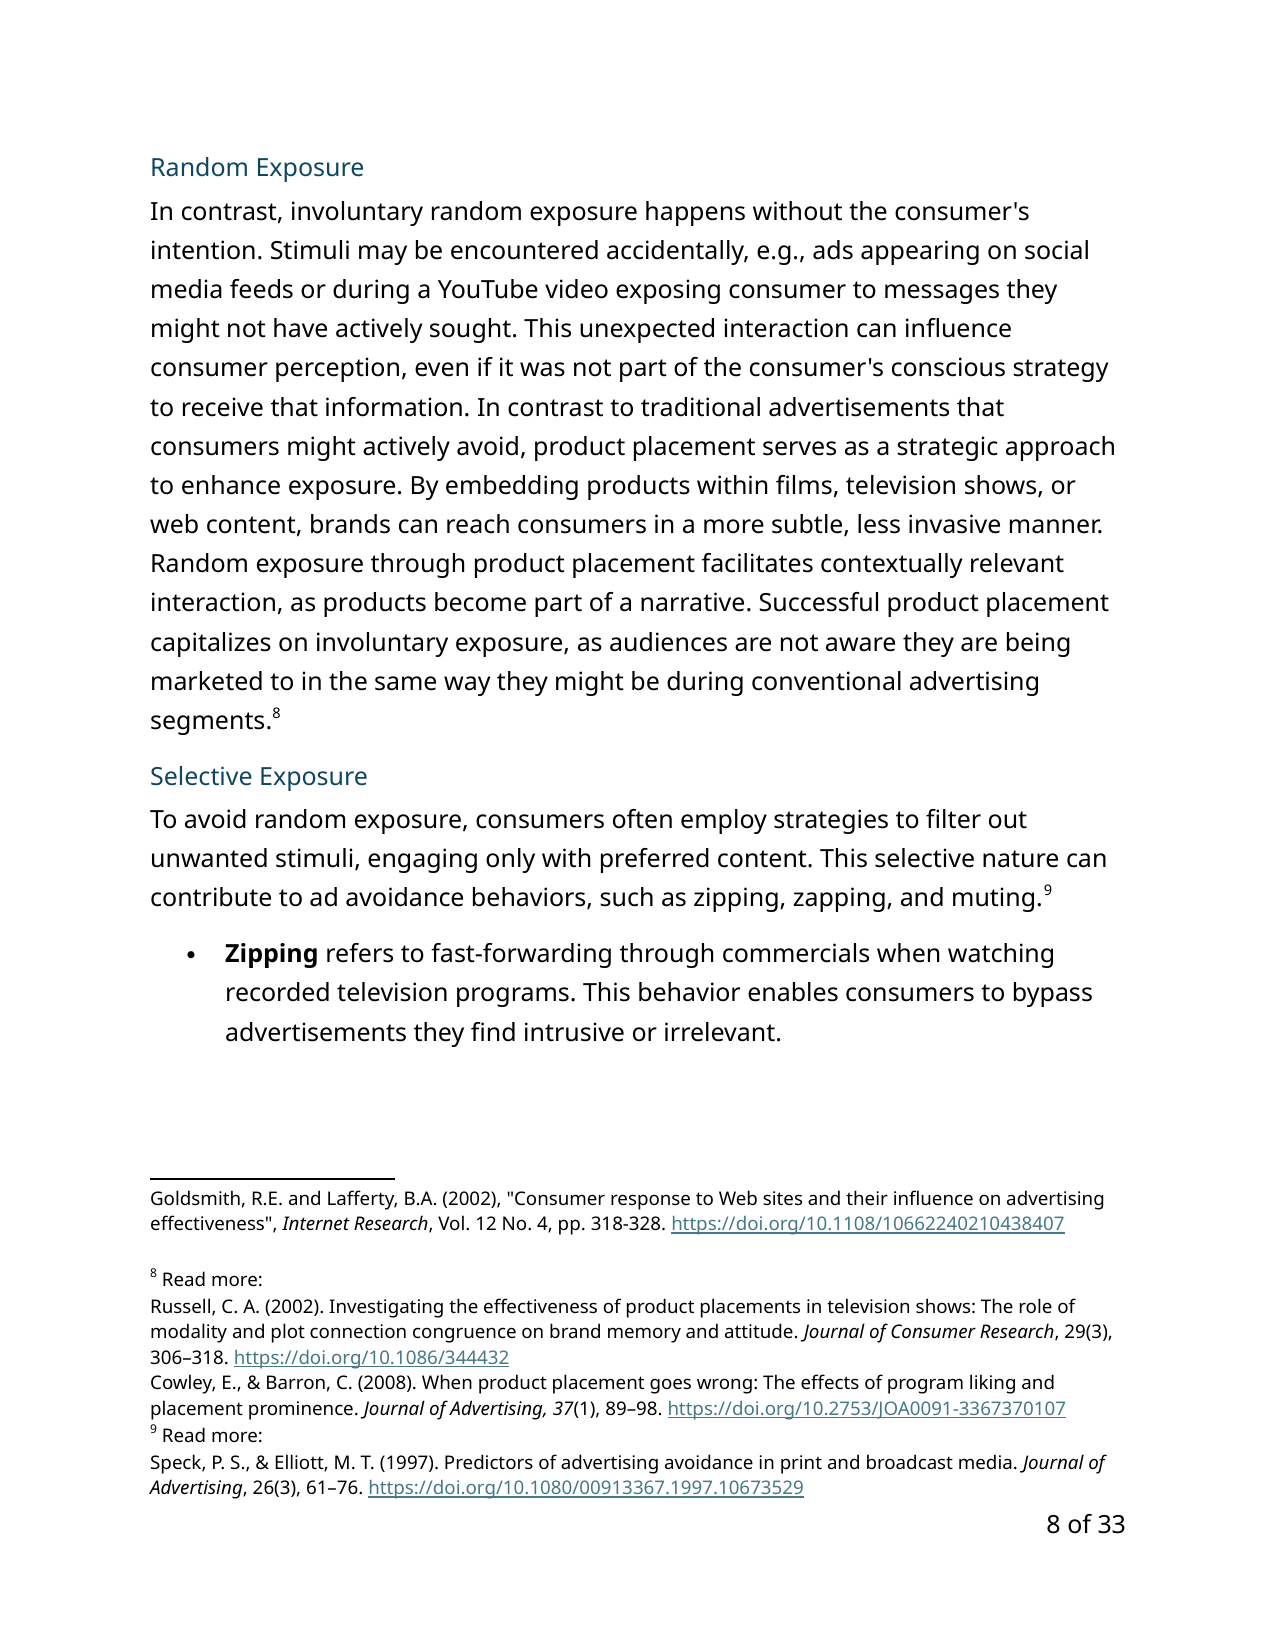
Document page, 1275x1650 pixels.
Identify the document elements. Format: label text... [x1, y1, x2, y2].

text To avoid random exposure, consumers often employ strategies to filter out unwanted stimuli, engaging only with preferred content. This selective nature can contribute to ad avoidance behaviors, such as zipping, zapping, and muting. [150, 802, 1125, 914]
list Zipping refers to fast-forwarding through commercials when watching recorded television programs. This behavior enables consumers to bypass advertisements they find intrusive or irrelevant. [187, 936, 1125, 1048]
subtitle Selective Exposure [150, 758, 1125, 792]
text In contrast, involuntary random exposure happens without the consumer's intention. Stimuli may be encountered accidentally, e.g., ads appearing on social media feeds or during a YouTube video exposing consumer to messages they might not have actively sought. This unexpected interaction can influence consumer perception, even if it was not part of the consumer's conscious strategy to receive that information. In contrast to traditional advertisements that consumers might actively avoid, product placement serves as a strategic approach to enhance exposure. By embedding products within films, television shows, or web content, brands can reach consumers in a more subtle, less invasive manner. Random exposure through product placement facilitates contextually relevant interaction, as products become part of a narrative. Successful product placement capitalizes on involuntary exposure, as audiences are not aware they are being marketed to in the same way they might be during conventional advertising segments. [150, 193, 1125, 737]
subtitle Random Exposure [150, 150, 1125, 184]
